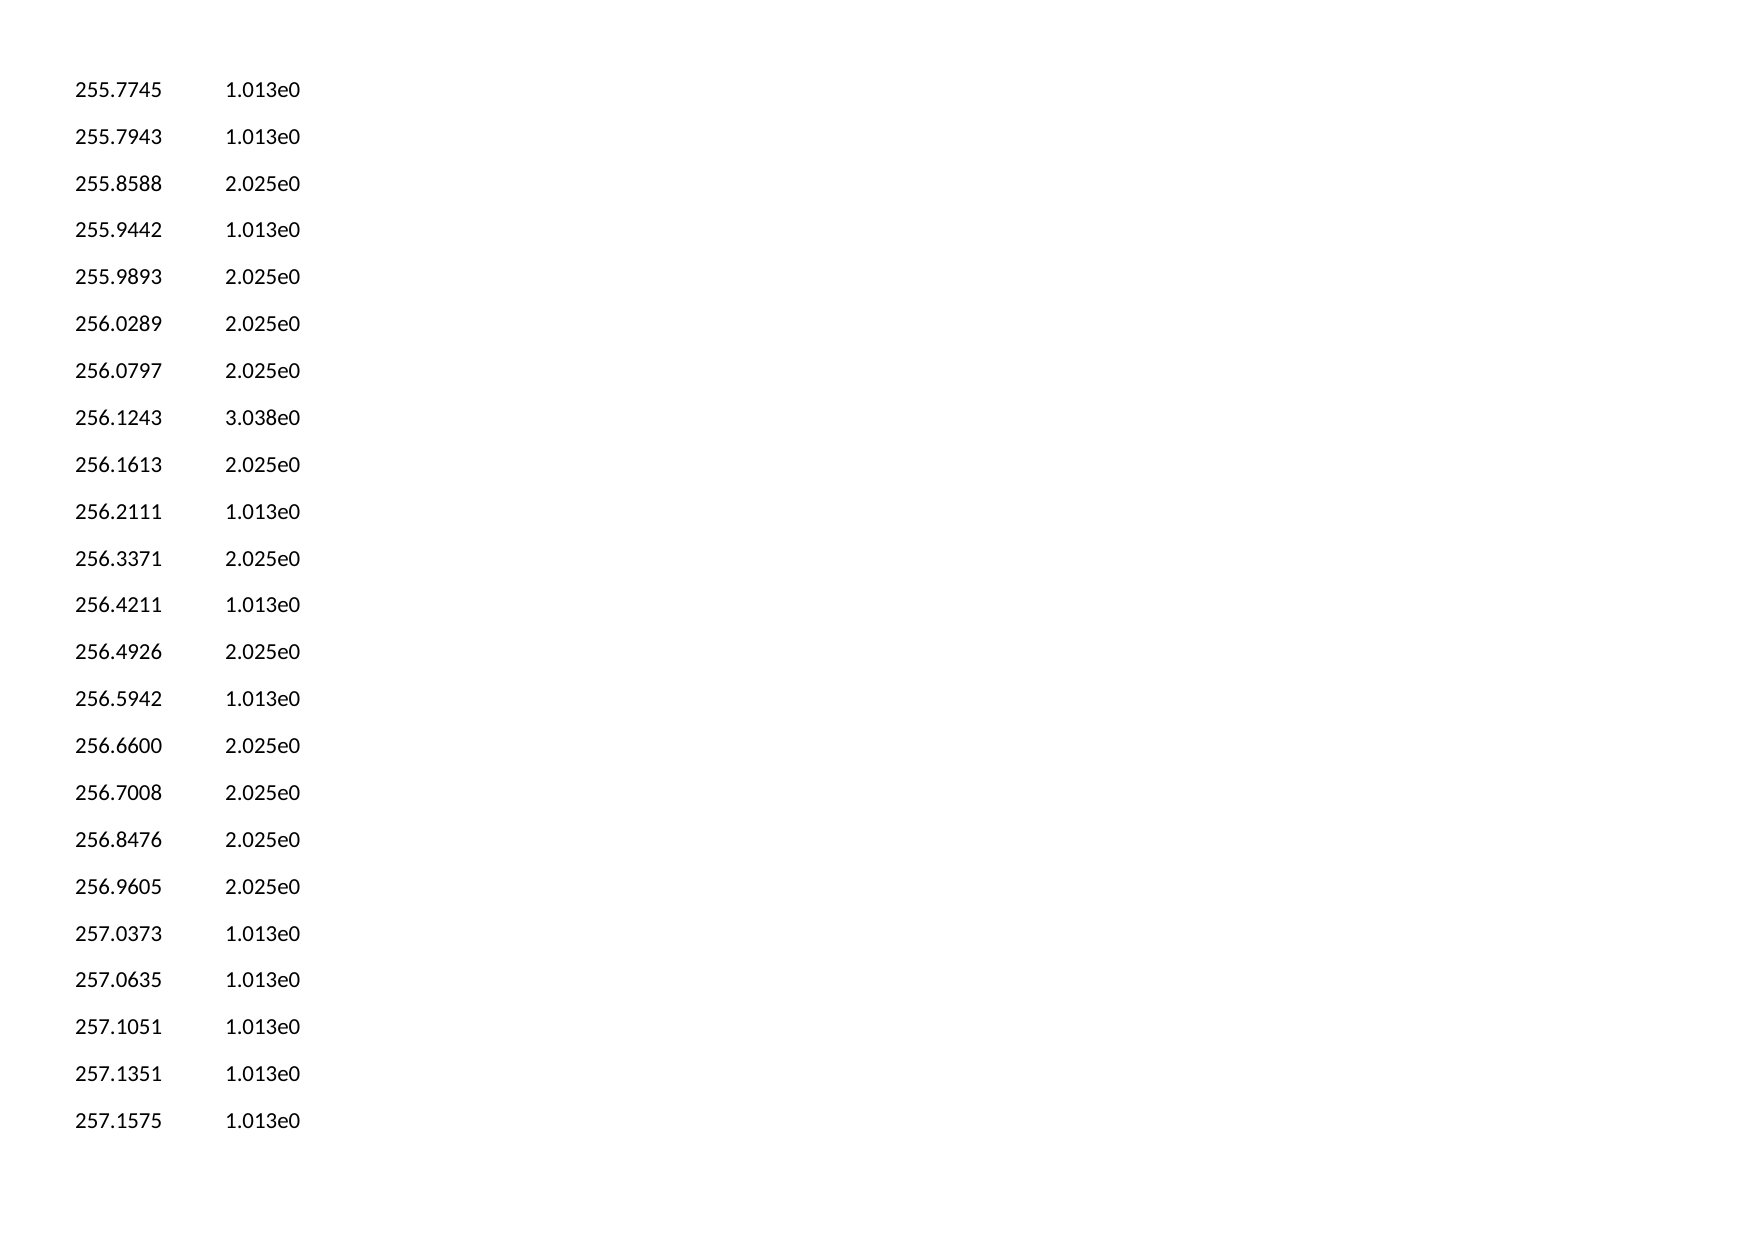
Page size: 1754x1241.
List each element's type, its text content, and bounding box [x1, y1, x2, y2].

text 255.7943 1.013e0 [75, 122, 1679, 150]
text 257.1351 1.013e0 [75, 1059, 1679, 1087]
text 257.1051 1.013e0 [75, 1012, 1679, 1041]
text 256.3371 2.025e0 [75, 544, 1679, 572]
text 257.0635 1.013e0 [75, 966, 1679, 994]
text 256.9605 2.025e0 [75, 872, 1679, 900]
text 256.1243 3.038e0 [75, 403, 1679, 431]
text 256.7008 2.025e0 [75, 778, 1679, 806]
text 256.8476 2.025e0 [75, 825, 1679, 853]
text 256.5942 1.013e0 [75, 684, 1679, 712]
text 255.8588 2.025e0 [75, 169, 1679, 197]
text 255.9442 1.013e0 [75, 216, 1679, 244]
text 256.2111 1.013e0 [75, 497, 1679, 525]
text 257.1575 1.013e0 [75, 1106, 1679, 1134]
text 256.0797 2.025e0 [75, 356, 1679, 384]
text 255.7745 1.013e0 [75, 75, 1679, 103]
text 256.6600 2.025e0 [75, 731, 1679, 759]
text 256.4211 1.013e0 [75, 591, 1679, 619]
text 256.0289 2.025e0 [75, 309, 1679, 337]
text 255.9893 2.025e0 [75, 262, 1679, 291]
text 257.0373 1.013e0 [75, 919, 1679, 947]
text 256.4926 2.025e0 [75, 637, 1679, 666]
text 256.1613 2.025e0 [75, 450, 1679, 478]
